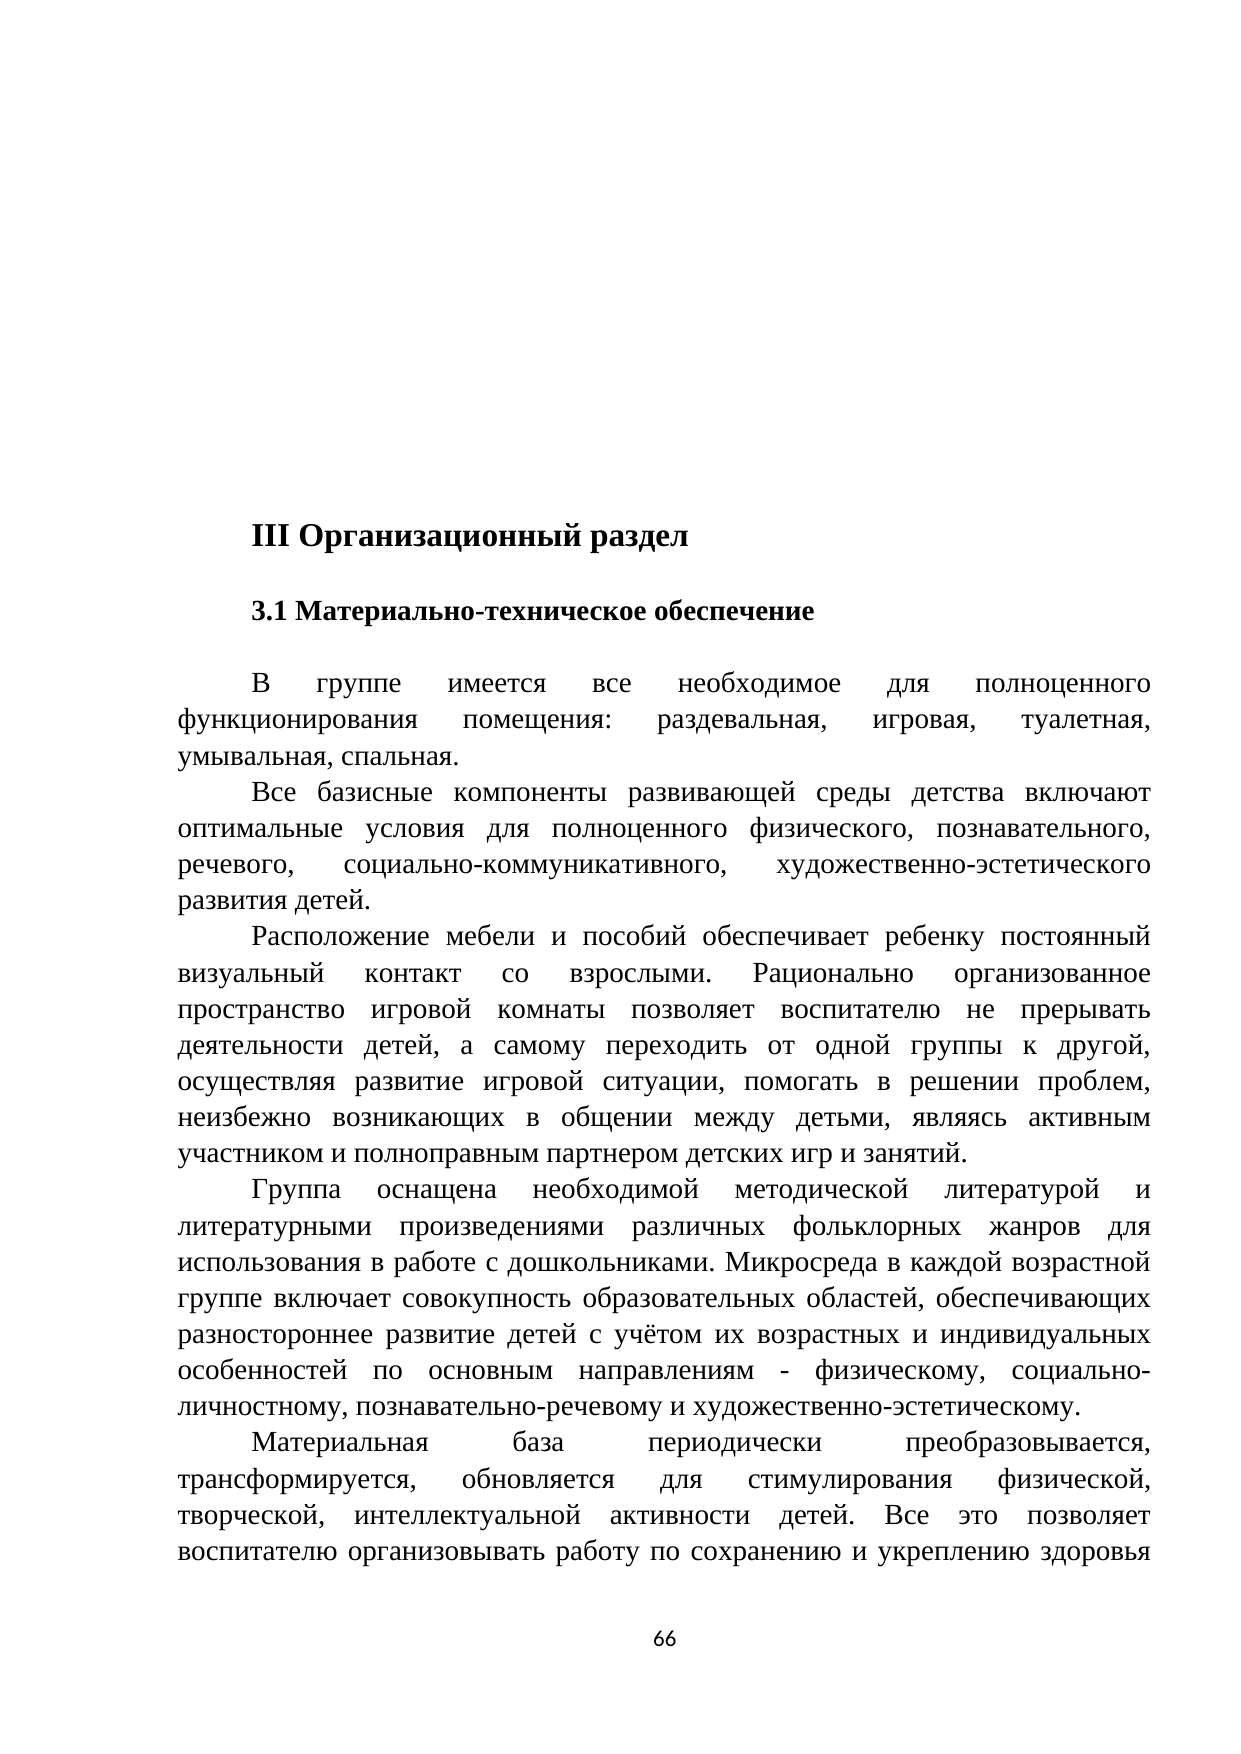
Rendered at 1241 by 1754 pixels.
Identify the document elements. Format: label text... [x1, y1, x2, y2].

text Группа оснащена необходимой методической литературой и литературными произведениями различных фольклорных жанров для использования в работе с дошкольниками. Микросреда в каждой возрастной группе включает совокупность образовательных областей, обеспечивающих разностороннее развитие детей с учётом их возрастных и индивидуальных особенностей по основным направлениям - физическому, социально-личностному, познавательно-речевому и художественно-эстетическому. [177, 1172, 1152, 1422]
text Все базисные компоненты развивающей среды детства включают оптимальные условия для полноценного физического, познавательного, речевого, социально-коммуникативного, художественно-эстетического развития детей. [177, 774, 1152, 916]
text 3.1 Материально-техническое обеспечение [177, 593, 1152, 627]
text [177, 1424, 1152, 1567]
text В группе имеется все необходимое для полноценного функционирования помещения: раздевальная, игровая, туалетная, умывальная, спальная. [177, 666, 1152, 771]
text Расположение мебели и пособий обеспечивает ребенку постоянный визуальный контакт со взрослыми. Рационально организованное пространство игровой комнаты позволяет воспитателю не прерывать деятельности детей, а самому переходить от одной группы к другой, осуществляя развитие игровой ситуации, помогать в решении проблем, неизбежно возникающих в общении между детьми, являясь активным участником и полноправным партнером детских игр и занятий. [177, 918, 1152, 1169]
text III Организационный раздел [177, 516, 1152, 554]
